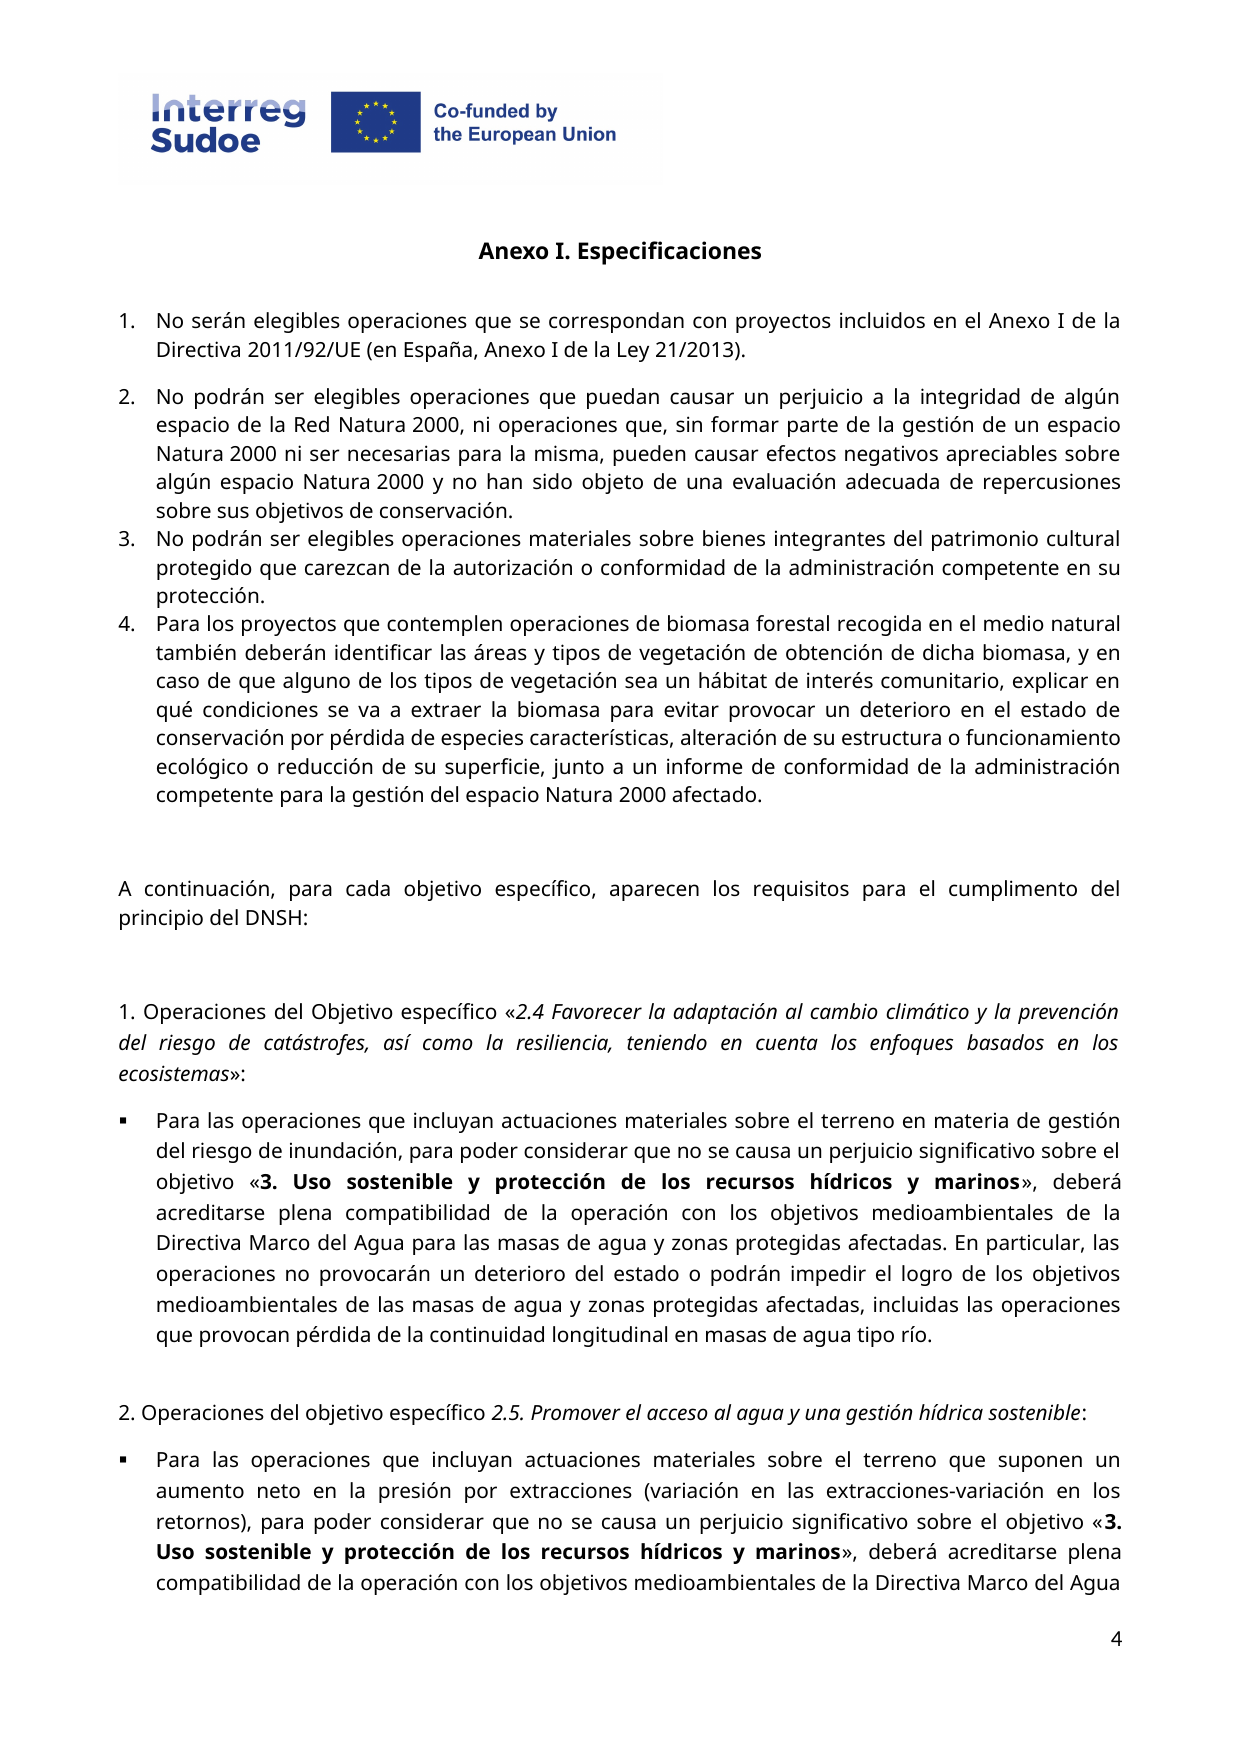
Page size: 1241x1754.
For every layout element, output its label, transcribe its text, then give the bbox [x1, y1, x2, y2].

list No podrán ser elegibles operaciones que puedan causar un perjuicio a la integridad de algún espacio de la Red Natura 2000, ni operaciones que, sin formar parte de la gestión de un espacio Natura 2000 ni ser necesarias para la misma, pueden causar efectos negativos apreciables sobre algún espacio Natura 2000 y no han sido objeto de una evaluación adecuada de repercusiones sobre sus objetivos de conservación. [118, 382, 1122, 524]
text 2. Operaciones del objetivo específico 2.5. Promover el acceso al agua y una gestión hídrica sostenible: [118, 1398, 1122, 1427]
text A continuación, para cada objetivo específico, aparecen los requisitos para el cumplimento del principio del DNSH: [118, 874, 1122, 931]
picture [118, 73, 664, 185]
text 1. Operaciones del Objetivo específico «2.4 Favorecer la adaptación al cambio climático y la prevención del riesgo de catástrofes, así como la resiliencia, teniendo en cuenta los enfoques basados en los ecosistemas»: [118, 997, 1122, 1087]
list Para las operaciones que incluyan actuaciones materiales sobre el terreno en materia de gestión del riesgo de inundación, para poder considerar que no se causa un perjuicio significativo sobre el objetivo «3. Uso sostenible y protección de los recursos hídricos y marinos», deberá acreditarse plena compatibilidad de la operación con los objetivos medioambientales de la Directiva Marco del Agua para las masas de agua y zonas protegidas afectadas. En particular, las operaciones no provocarán un deterioro del estado o podrán impedir el logro de los objetivos medioambientales de las masas de agua y zonas protegidas afectadas, incluidas las operaciones que provocan pérdida de la continuidad longitudinal en masas de agua tipo río. [118, 1106, 1122, 1349]
list No podrán ser elegibles operaciones materiales sobre bienes integrantes del patrimonio cultural protegido que carezcan de la autorización o conformidad de la administración competente en su protección. [118, 524, 1122, 609]
text Anexo I. Especificaciones [118, 235, 1122, 266]
list No serán elegibles operaciones que se correspondan con proyectos incluidos en el Anexo I de la Directiva 2011/92/UE (en España, Anexo I de la Ley 21/2013). [118, 306, 1122, 363]
list Para los proyectos que contemplen operaciones de biomasa forestal recogida en el medio natural también deberán identificar las áreas y tipos de vegetación de obtención de dicha biomasa, y en caso de que alguno de los tipos de vegetación sea un hábitat de interés comunitario, explicar en qué condiciones se va a extraer la biomasa para evitar provocar un deterioro en el estado de conservación por pérdida de especies características, alteración de su estructura o funcionamiento ecológico o reducción de su superficie, junto a un informe de conformidad de la administración competente para la gestión del espacio Natura 2000 afectado. [118, 609, 1122, 809]
